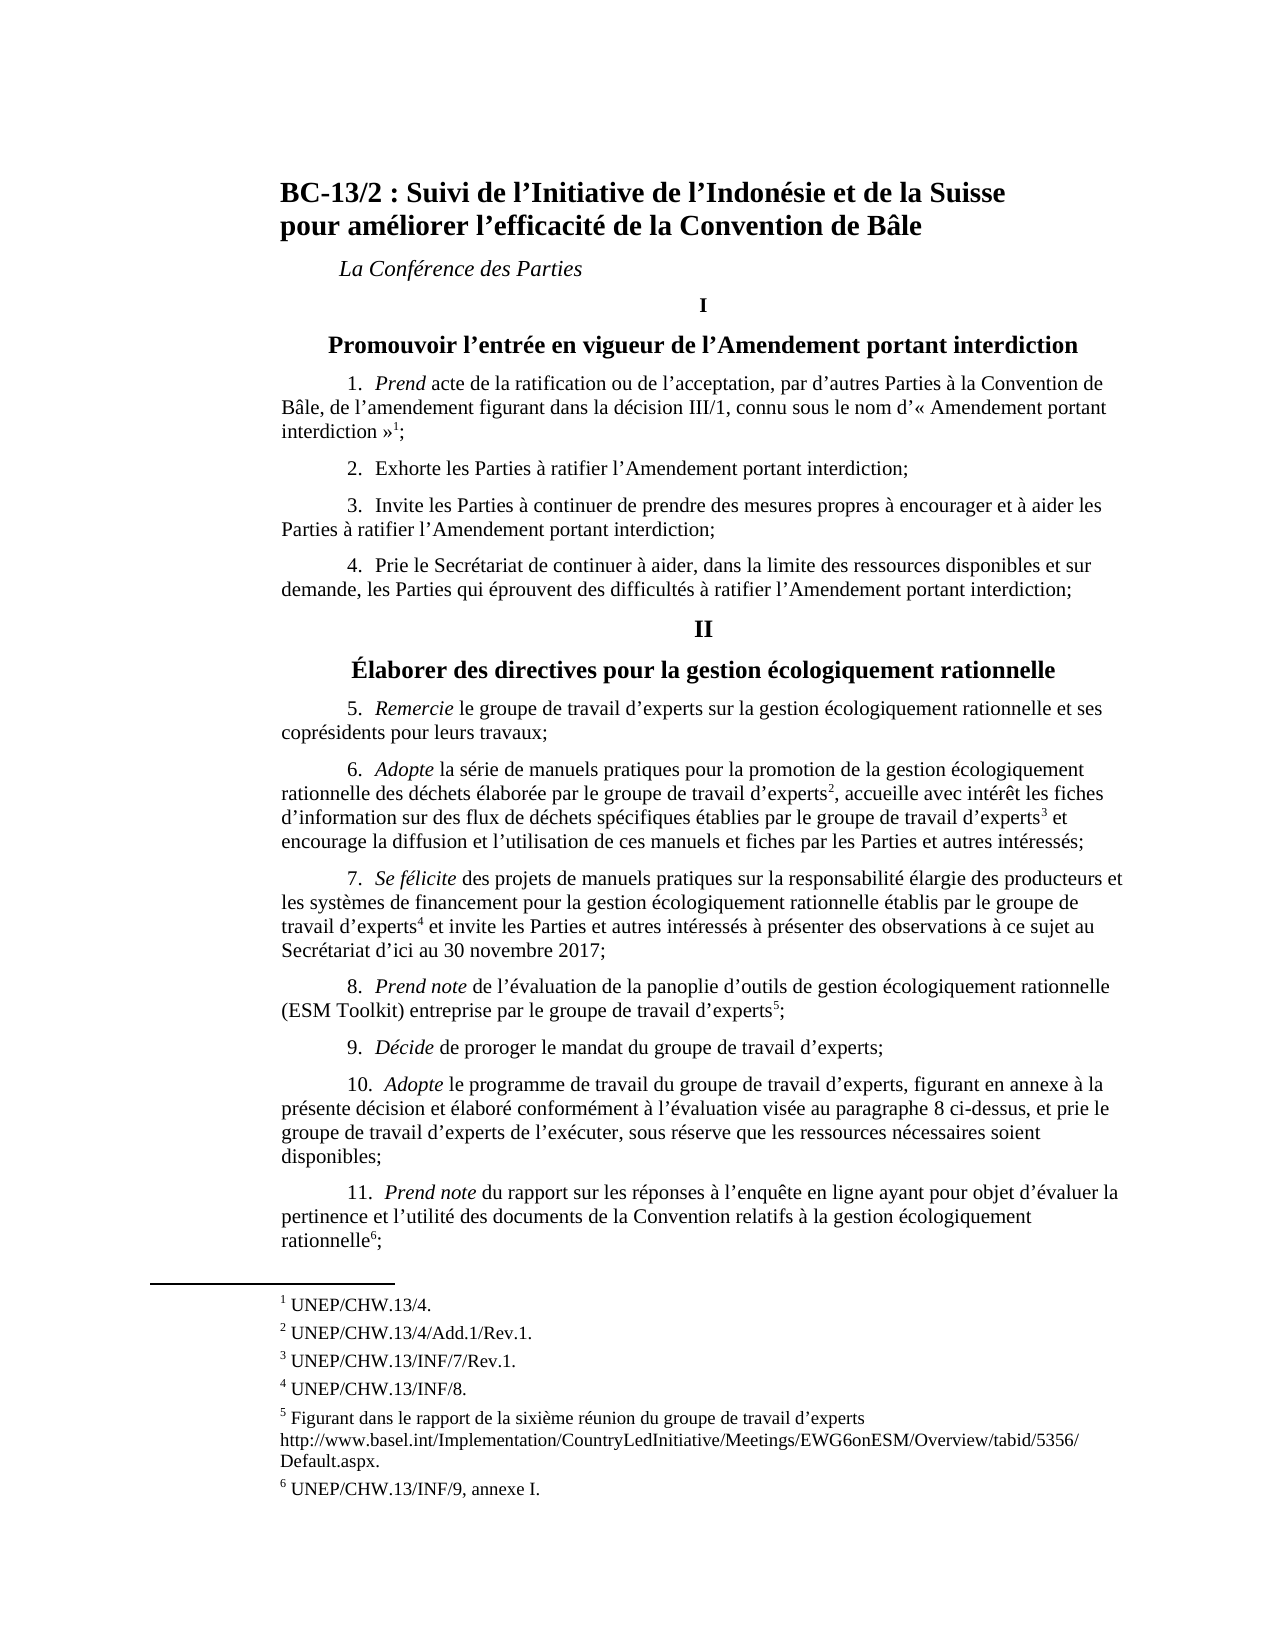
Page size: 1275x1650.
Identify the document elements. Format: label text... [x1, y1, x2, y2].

list Se félicite des projets de manuels pratiques sur la responsabilité élargie des producteurs et les systèmes de financement pour la gestion écologiquement rationnelle établis par le groupe de travail d’experts et invite les Parties et autres intéressés à présenter des observations à ce sujet au Secrétariat d’ici au 30 novembre 2017; [281, 866, 1125, 962]
list Décide de proroger le mandat du groupe de travail d’experts; [281, 1035, 1125, 1059]
list Prend note du rapport sur les réponses à l’enquête en ligne ayant pour objet d’évaluer la pertinence et l’utilité des documents de la Convention relatifs à la gestion écologiquement rationnelle; [281, 1180, 1125, 1252]
text Promouvoir l’entrée en vigueur de l’Amendement portant interdiction [281, 330, 1125, 359]
text BC-13/2 : Suivi de l’Initiative de l’Indonésie et de la Suisse pour améliorer l’efficacité de la Convention de Bâle [150, 175, 1095, 242]
list Prie le Secrétariat de continuer à aider, dans la limite des ressources disponibles et sur demande, les Parties qui éprouvent des difficultés à ratifier l’Amendement portant interdiction; [281, 553, 1125, 601]
list Exhorte les Parties à ratifier l’Amendement portant interdiction; [281, 456, 1125, 480]
text II [282, 614, 1125, 642]
text La Conférence des Parties [280, 254, 1125, 281]
list Adopte la série de manuels pratiques pour la promotion de la gestion écologiquement rationnelle des déchets élaborée par le groupe de travail d’experts, accueille avec intérêt les fiches d’information sur des flux de déchets spécifiques établies par le groupe de travail d’experts et encourage la diffusion et l’utilisation de ces manuels et fiches par les Parties et autres intéressés; [281, 757, 1125, 853]
list Remercie le groupe de travail d’experts sur la gestion écologiquement rationnelle et ses coprésidents pour leurs travaux; [281, 696, 1125, 744]
text I [281, 293, 1125, 317]
list Prend acte de la ratification ou de l’acceptation, par d’autres Parties à la Convention de Bâle, de l’amendement figurant dans la décision III/1, connu sous le nom d’« Amendement portant interdiction »; [281, 371, 1125, 443]
text Élaborer des directives pour la gestion écologiquement rationnelle [282, 655, 1125, 684]
list Invite les Parties à continuer de prendre des mesures propres à encourager et à aider les Parties à ratifier l’Amendement portant interdiction; [281, 492, 1125, 541]
list Adopte le programme de travail du groupe de travail d’experts, figurant en annexe à la présente décision et élaboré conformément à l’évaluation visée au paragraphe 8 ci-dessus, et prie le groupe de travail d’experts de l’exécuter, sous réserve que les ressources nécessaires soient disponibles; [281, 1072, 1125, 1168]
list Prend note de l’évaluation de la panoplie d’outils de gestion écologiquement rationnelle (ESM Toolkit) entreprise par le groupe de travail d’experts; [281, 974, 1125, 1022]
